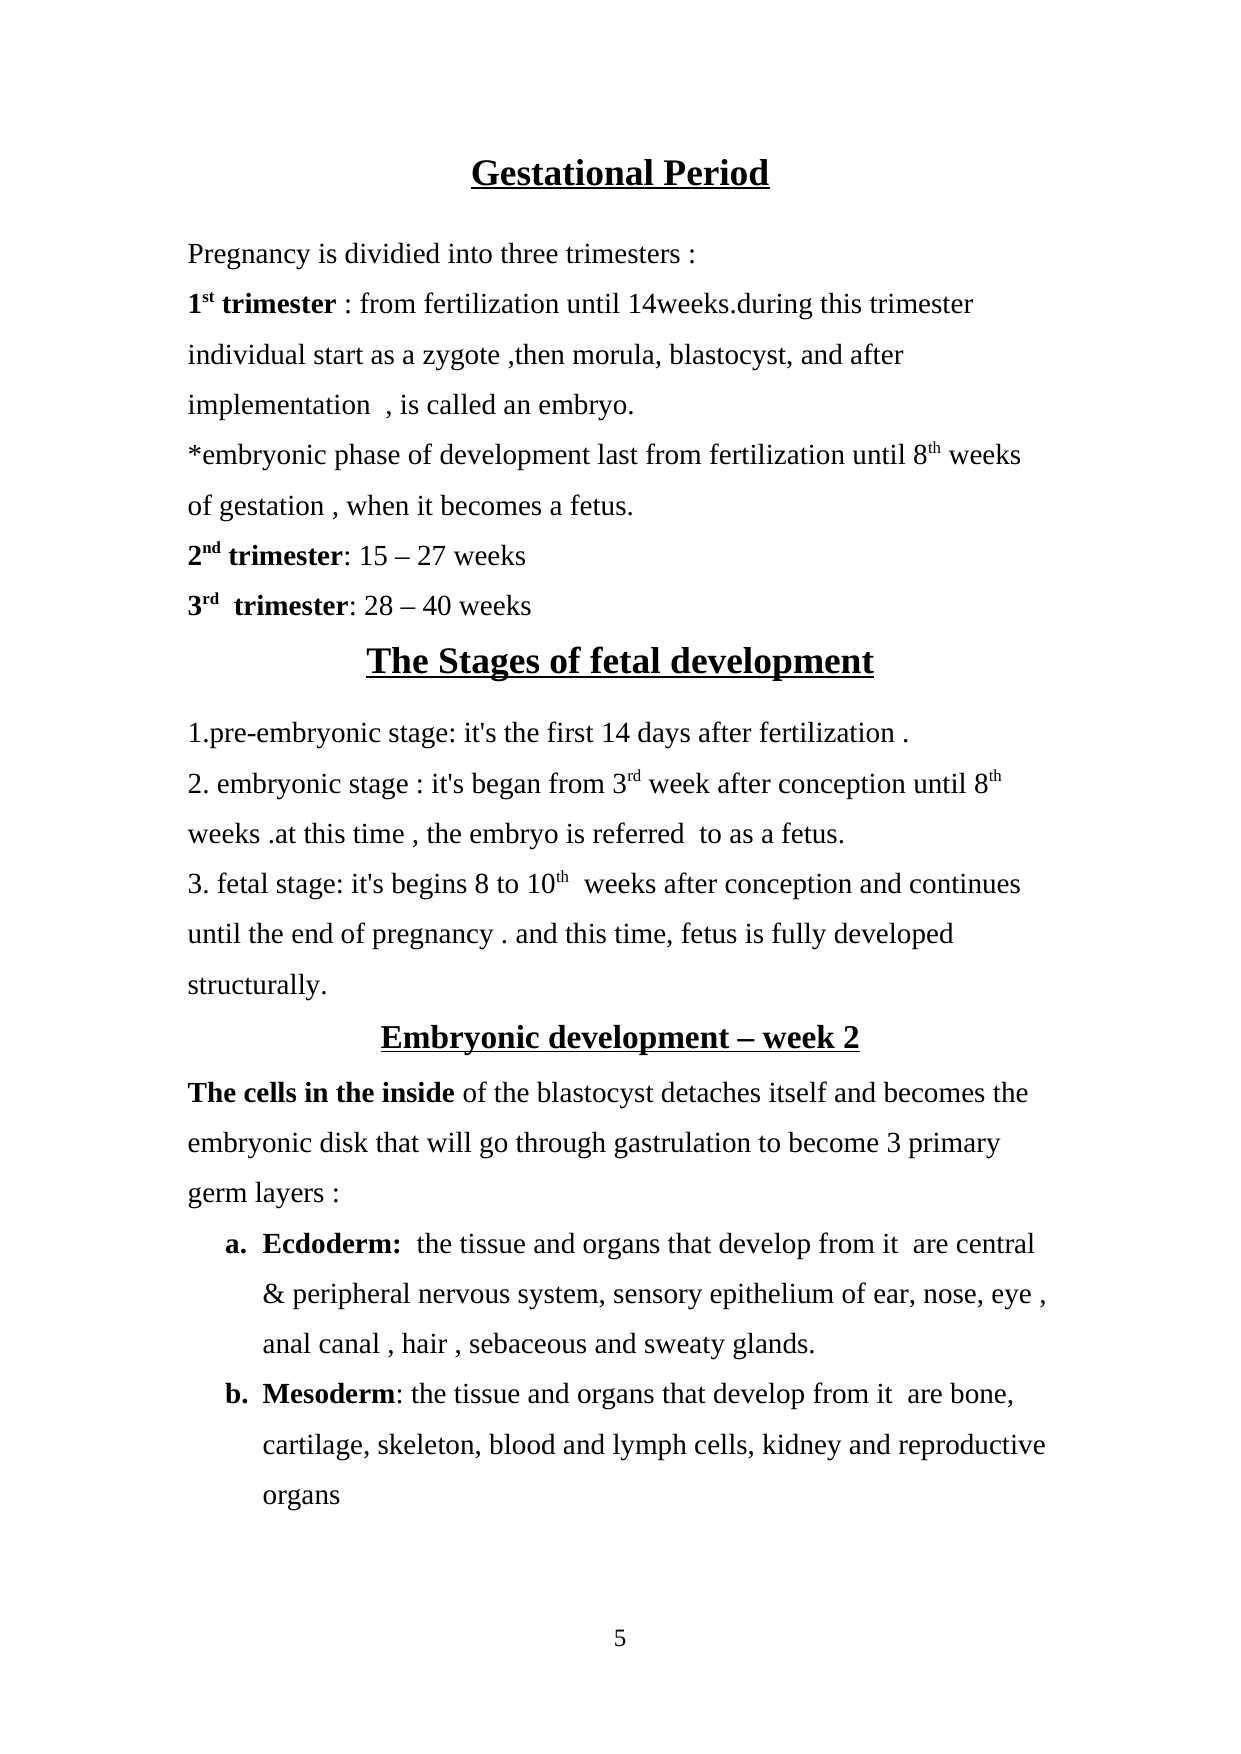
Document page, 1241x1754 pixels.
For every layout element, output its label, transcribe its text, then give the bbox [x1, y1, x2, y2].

text 2. embryonic stage : it's began from 3rd week after conception until 8th weeks .at this time , the embryo is referred to as a fetus. [187, 766, 1053, 849]
text The cells in the inside of the blastocyst detaches itself and becomes the embryonic disk that will go through gastrulation to become 3 primary germ layers : [187, 1075, 1053, 1209]
text 3rd trimester: 28 – 40 weeks [187, 588, 1053, 622]
list Ecdoderm: the tissue and organs that develop from it are central & peripheral nervous system, sensory epithelium of ear, nose, eye , anal canal , hair , sebaceous and sweaty glands. [225, 1226, 1053, 1360]
text 3. fetal stage: it's begins 8 to 10th weeks after conception and continues until the end of pregnancy . and this time, fetus is fully developed structurally. [187, 866, 1053, 1001]
text 2nd trimester: 15 – 27 weeks [187, 538, 1053, 572]
text *embryonic phase of development last from fertilization until 8th weeks of gestation , when it becomes a fetus. [187, 437, 1053, 521]
text 1.pre-embryonic stage: it's the first 14 days after fertilization . [187, 715, 1053, 749]
text Embryonic development – week 2 [187, 1017, 1053, 1056]
list Mesoderm: the tissue and organs that develop from it are bone, cartilage, skeleton, blood and lymph cells, kidney and reproductive organs [225, 1377, 1053, 1511]
text The Stages of fetal development [187, 639, 1053, 682]
text Gestational Period [187, 150, 1053, 193]
text 1st trimester : from fertilization until 14weeks.during this trimester individual start as a zygote ,then morula, blastocyst, and after implementation , is called an embryo. [187, 287, 1053, 421]
text Pregnancy is dividied into three trimesters : [187, 236, 1053, 270]
